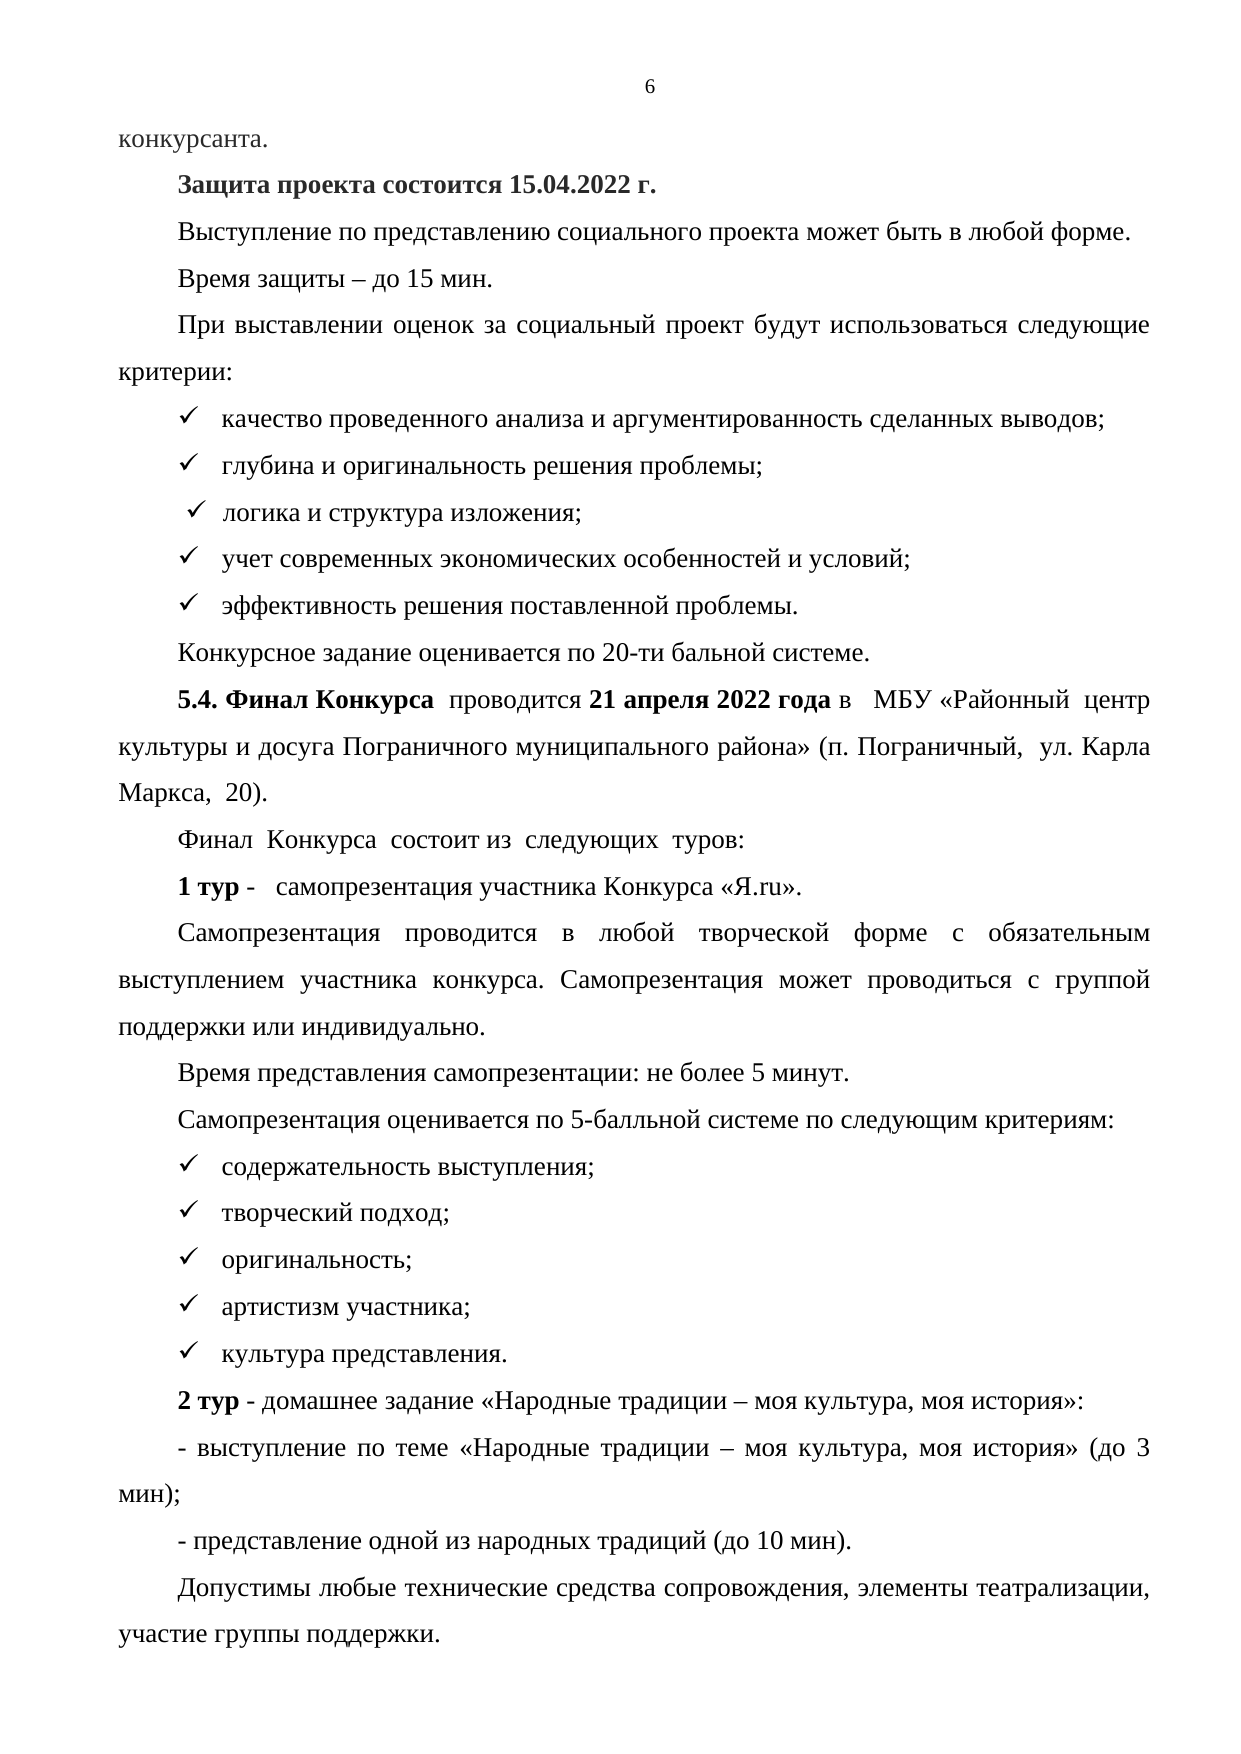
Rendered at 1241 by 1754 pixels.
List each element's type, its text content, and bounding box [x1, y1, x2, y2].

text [118, 122, 1152, 153]
text Конкурсное задание оценивается по 20-ти бальной системе. [118, 636, 1152, 667]
list оригинальность; [118, 1243, 1152, 1275]
text - представление одной из народных традиций (до 10 мин). [118, 1524, 1152, 1555]
text Время представления самопрезентации: не более 5 минут. [118, 1056, 1152, 1087]
text 1 тур - самопрезентация участника Конкурса «Я.ru». [118, 870, 1152, 901]
list Время защиты – до 15 мин. [177, 262, 1152, 293]
list При выставлении оценок за социальный проект будут использоваться следующие критерии: [118, 309, 1152, 386]
list Выступление по представлению социального проекта может быть в любой форме. [177, 215, 1152, 246]
list глубина и оригинальность решения проблемы; [118, 449, 1152, 480]
text 5.4. Финал Конкурса проводится 21 апреля 2022 года в МБУ «Районный центр культуры и досуга Пограничного муниципального района» (п. Пограничный, ул. Карла Маркса, 20). [118, 683, 1152, 807]
text Защита проекта состоится 15.04.2022 г. [118, 169, 1152, 200]
text Самопрезентация оценивается по 5-балльной системе по следующим критериям: [118, 1103, 1152, 1134]
list качество проведенного анализа и аргументированность сделанных выводов; [177, 402, 1152, 433]
list культура представления. [118, 1337, 1152, 1368]
text Финал Конкурса состоит из следующих туров: [118, 823, 1152, 854]
text Самопрезентация проводится в любой творческой форме с обязательным выступлением участника конкурса. Самопрезентация может проводиться с группой поддержки или индивидуально. [118, 916, 1152, 1041]
text Допустимы любые технические средства сопровождения, элементы театрализации, участие группы поддержки. [118, 1571, 1152, 1648]
list содержательность выступления; [118, 1150, 1152, 1181]
list артистизм участника; [118, 1290, 1152, 1322]
list учет современных экономических особенностей и условий; [118, 543, 1152, 574]
list творческий подход; [118, 1197, 1152, 1228]
list логика и структура изложения; [185, 496, 1152, 527]
text - выступление по теме «Народные традиции – моя культура, моя история» (до 3 мин); [118, 1431, 1152, 1508]
list эффективность решения поставленной проблемы. [177, 589, 1152, 621]
text 2 тур - домашнее задание «Народные традиции – моя культура, моя история»: [118, 1384, 1152, 1415]
